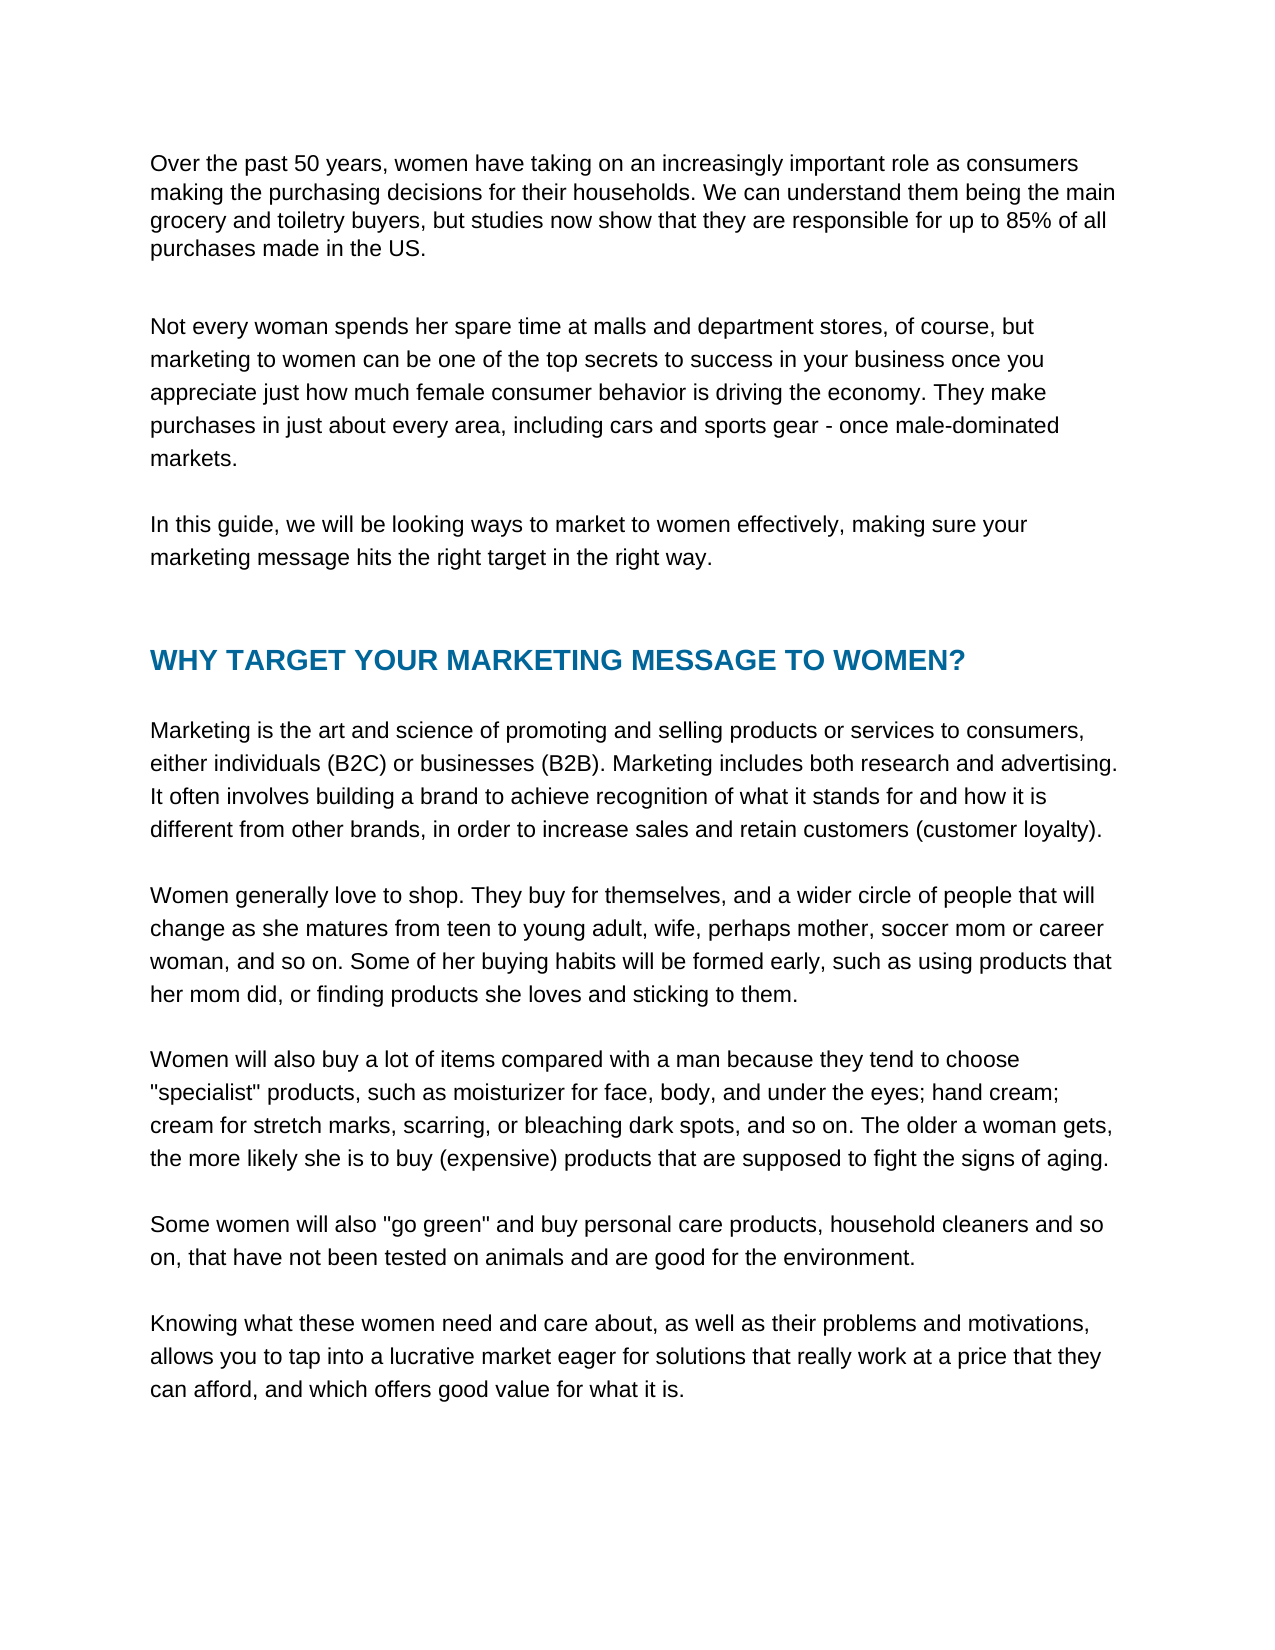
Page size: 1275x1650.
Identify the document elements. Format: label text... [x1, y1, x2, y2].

text Marketing is the art and science of promoting and selling products or services to consumers, either individuals (B2C) or businesses (B2B). Marketing includes both research and advertising. It often involves building a brand to achieve recognition of what it stands for and how it is different from other brands, in order to increase sales and retain customers (customer loyalty). [150, 717, 1125, 842]
text Not every woman spends her spare time at malls and department stores, of course, but marketing to women can be one of the top secrets to success in your business once you appreciate just how much female consumer behavior is driving the economy. They make purchases in just about every area, including cars and sports gear - once male-dominated markets. [150, 313, 1125, 471]
text WHY TARGET YOUR MARKETING MESSAGE TO WOMEN? [150, 642, 1125, 676]
text Some women will also "go green" and buy personal care products, household cleaners and so on, that have not been tested on animals and are good for the environment. [150, 1211, 1125, 1270]
text Women will also buy a lot of items compared with a man because they tend to choose "specialist" products, such as moisturizer for face, body, and under the eyes; hand cream; cream for stretch marks, scarring, or bleaching dark spots, and so on. The older a woman gets, the more likely she is to buy (expensive) products that are supposed to fight the signs of aging. [150, 1046, 1125, 1172]
text In this guide, we will be looking ways to market to women effectively, making sure your marketing message hits the right target in the right way. [150, 511, 1125, 570]
text Women generally love to shop. They buy for themselves, and a wider circle of people that will change as she matures from teen to young adult, wife, perhaps mother, soccer mom or career woman, and so on. Some of her buying habits will be formed early, such as using products that her mom did, or finding products she loves and sticking to them. [150, 882, 1125, 1007]
text Knowing what these women need and care about, as well as their problems and motivations, allows you to tap into a lucrative market eager for solutions that really work at a price that they can afford, and which offers good value for what it is. [150, 1310, 1125, 1402]
text Over the past 50 years, women have taking on an increasingly important role as consumers making the purchasing decisions for their households. We can understand them being the main grocery and toiletry buyers, but studies now show that they are responsible for up to 85% of all purchases made in the US. [150, 150, 1125, 262]
